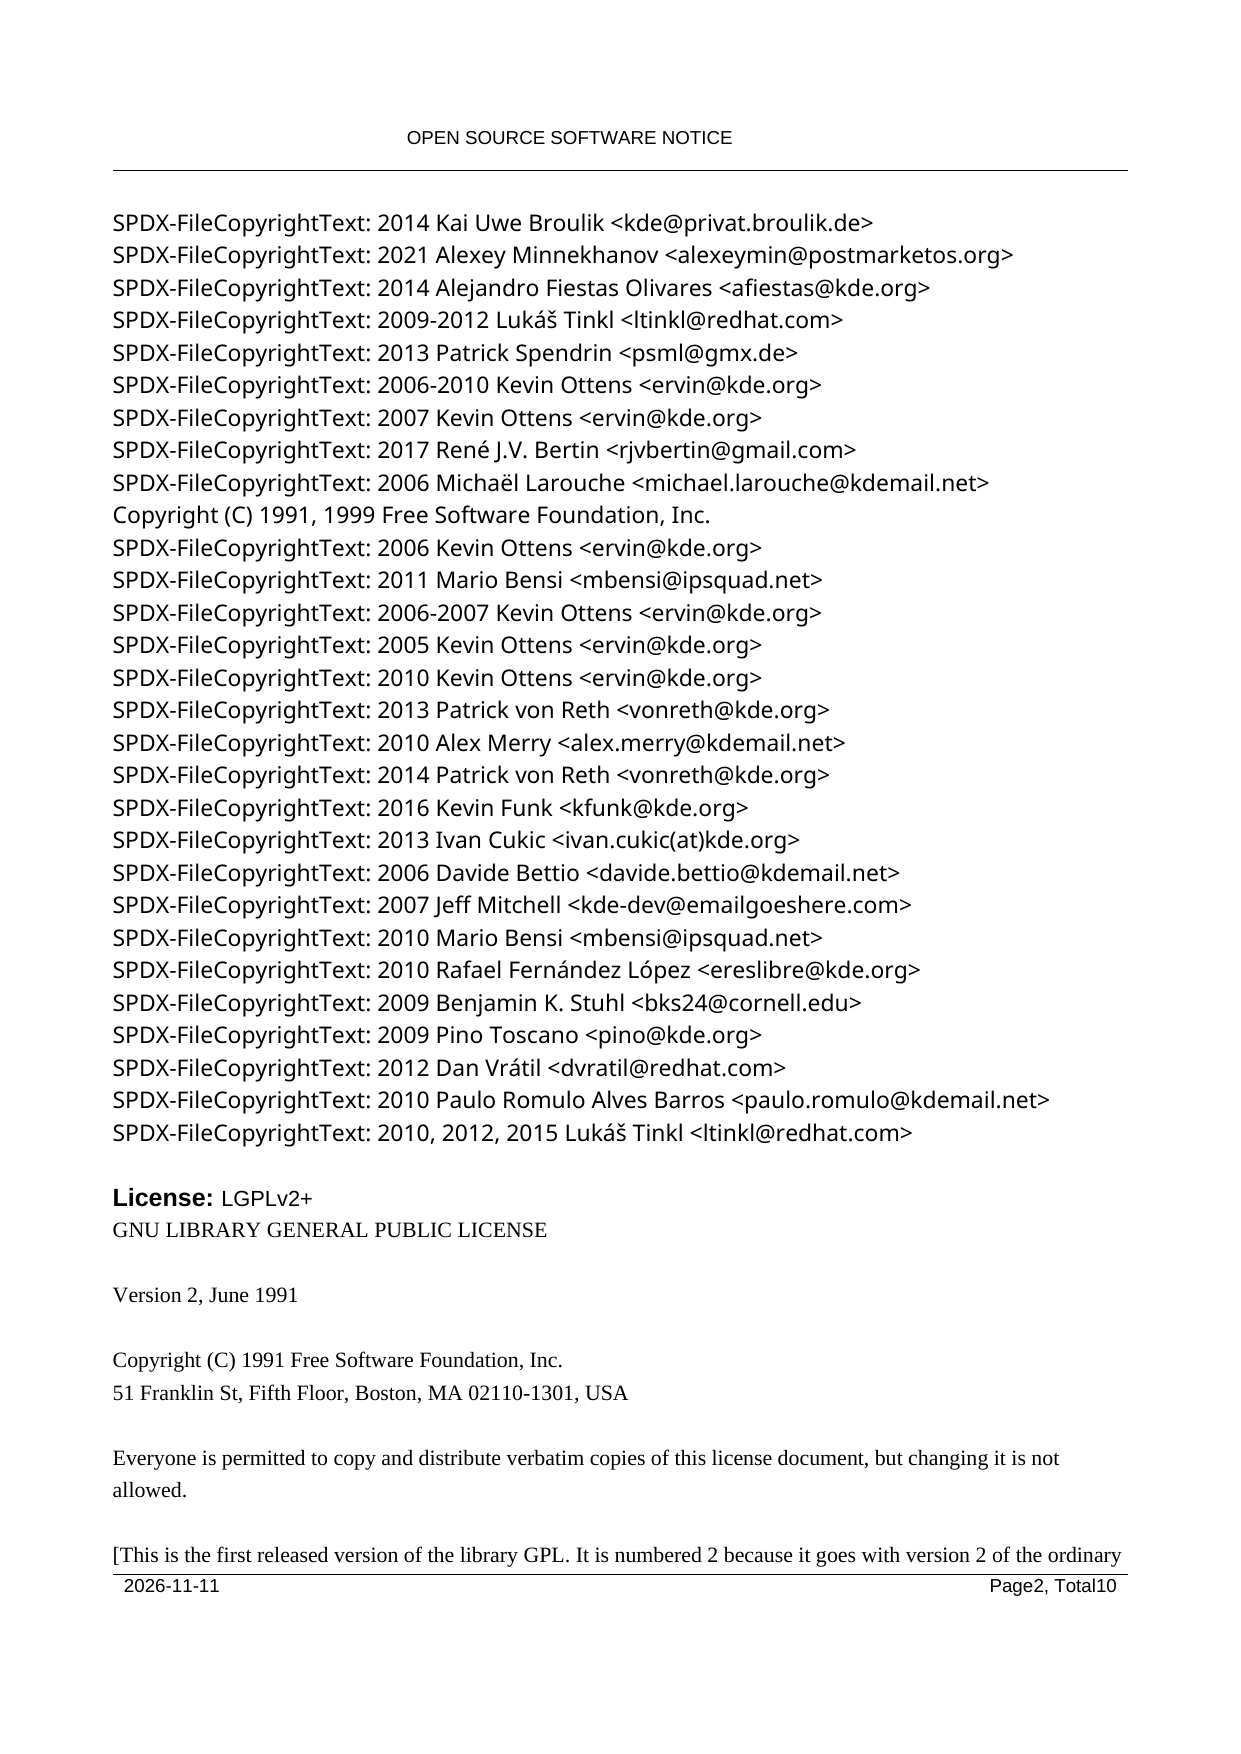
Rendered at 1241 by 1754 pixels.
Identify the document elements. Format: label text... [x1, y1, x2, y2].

text License: LGPLv2+ [112, 1181, 1128, 1214]
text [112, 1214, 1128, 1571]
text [112, 206, 1128, 1181]
